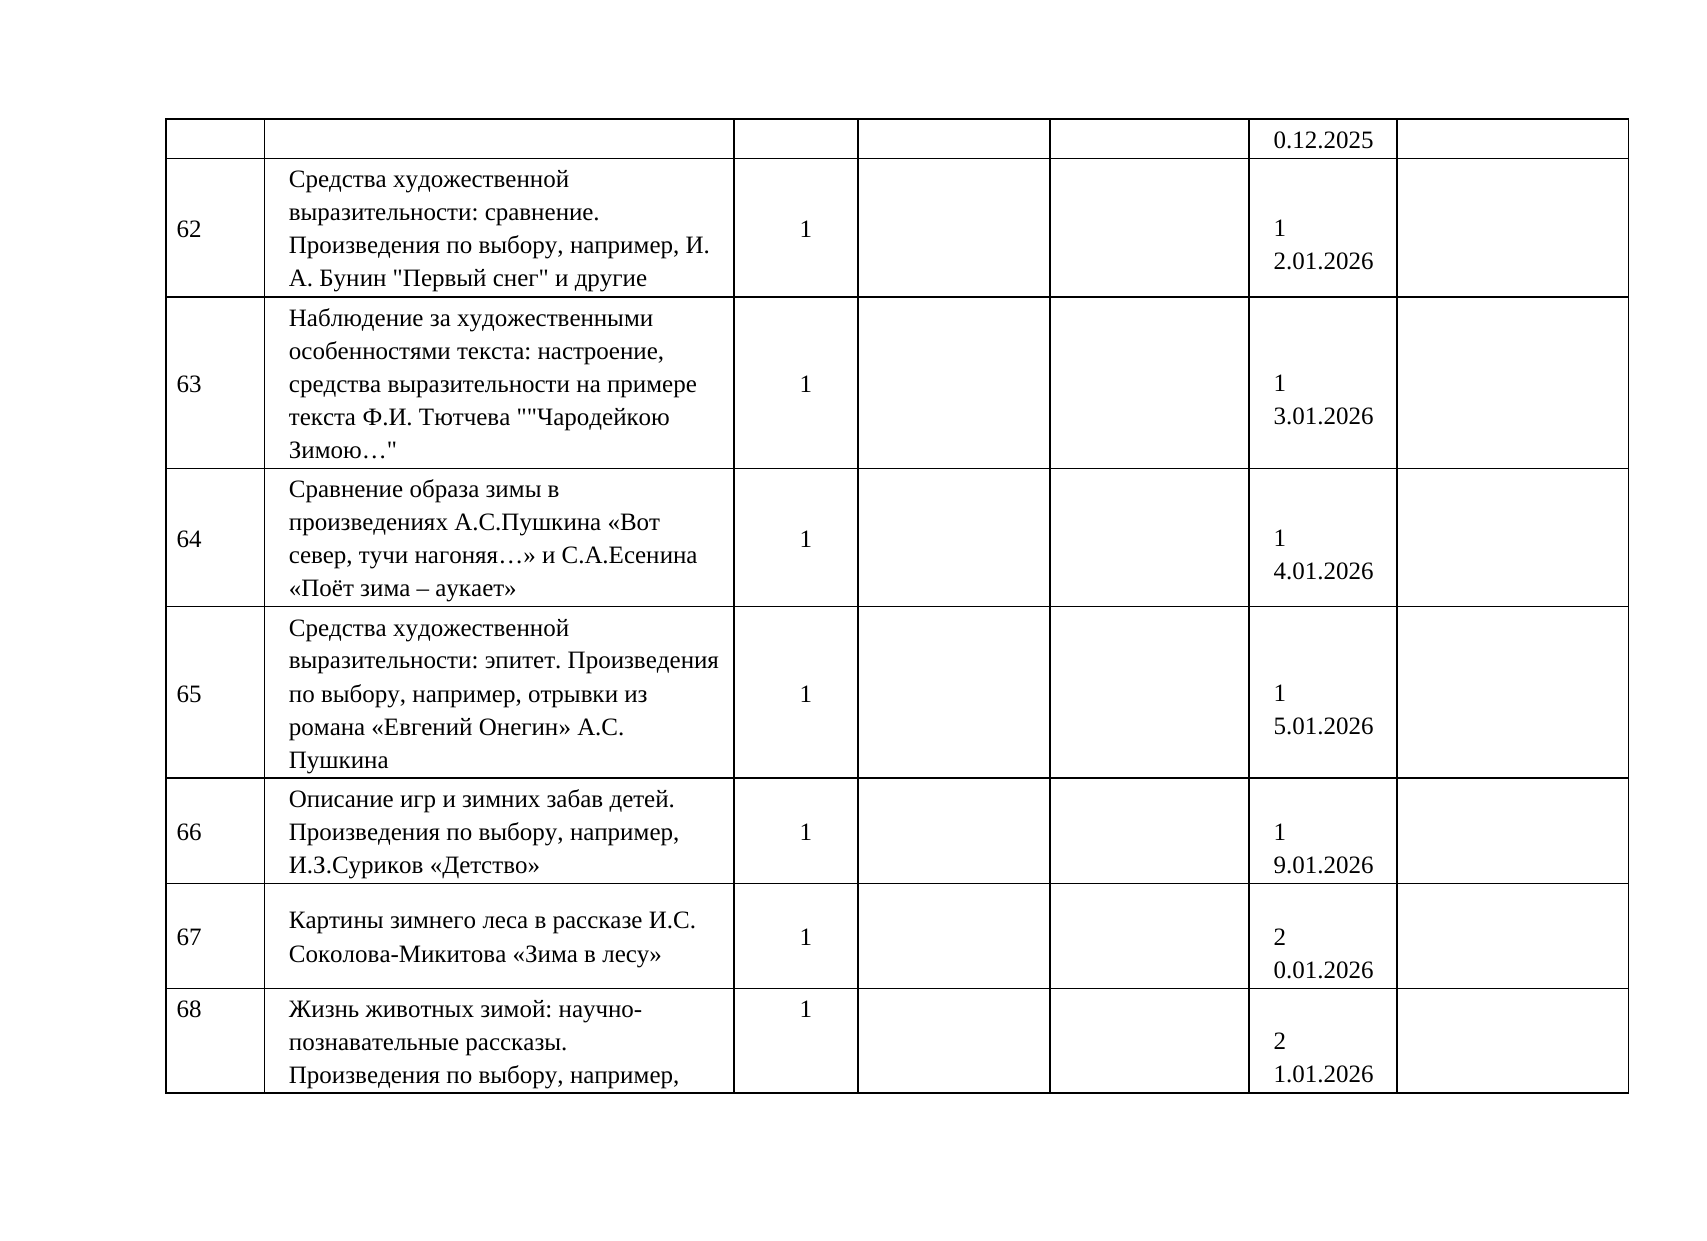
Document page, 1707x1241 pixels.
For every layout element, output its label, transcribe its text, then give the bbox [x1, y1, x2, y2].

table_cell 62 [167, 159, 264, 296]
table_cell 20.01.2026 [1250, 884, 1396, 987]
table_cell [1051, 607, 1248, 777]
table_cell 1 [735, 120, 857, 157]
table_cell 66 [167, 779, 264, 883]
table_cell [1051, 989, 1248, 1092]
table_cell 1 [735, 607, 857, 777]
table_cell Сравнение образа зимы в произведениях А.С.Пушкина «Вот север, тучи нагоняя…» и С.А.Есенина «Поёт зима – аукает» [265, 469, 733, 606]
table_cell [1398, 120, 1628, 157]
table_cell 1 [735, 159, 857, 296]
table_cell [859, 469, 1049, 606]
table_cell 14.01.2026 [1250, 469, 1396, 606]
table_cell [1398, 607, 1628, 777]
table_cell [265, 120, 733, 157]
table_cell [265, 989, 733, 1092]
table_cell 30.12.2025 [1250, 120, 1396, 157]
table_cell [1051, 779, 1248, 883]
table_cell [1051, 298, 1248, 467]
table_cell [1398, 159, 1628, 296]
table_cell 1 [735, 469, 857, 606]
table_cell [859, 779, 1049, 883]
table_cell [1051, 120, 1248, 157]
table_cell [1398, 884, 1628, 987]
table_cell [1398, 298, 1628, 467]
table_cell [1398, 469, 1628, 606]
table_cell 63 [167, 298, 264, 467]
table_cell 61 [167, 120, 264, 157]
table_cell [859, 298, 1049, 467]
table_cell Картины зимнего леса в рассказе И.С. Соколова-Микитова «Зима в лесу» [265, 884, 733, 987]
table_cell [859, 120, 1049, 157]
table_cell [859, 884, 1049, 987]
table_cell [859, 989, 1049, 1092]
table_cell Средства художественной выразительности: сравнение. Произведения по выбору, например, И. А. Бунин "Первый снег" и другие [265, 159, 733, 296]
table_cell 1 [735, 989, 857, 1092]
table_cell [1051, 469, 1248, 606]
table_cell 1 [735, 298, 857, 467]
table_cell [859, 607, 1049, 777]
table_cell Наблюдение за художественными особенностями текста: настроение, средства выразительности на примере текста Ф.И. Тютчева ""Чародейкою Зимою…" [265, 298, 733, 467]
table_cell Средства художественной выразительности: эпитет. Произведения по выбору, например, отрывки из романа «Евгений Онегин» А.С. Пушкина [265, 607, 733, 777]
table_cell [859, 159, 1049, 296]
table_cell Описание игр и зимних забав детей. Произведения по выбору, например, И.З.Суриков «Детство» [265, 779, 733, 883]
table_cell 19.01.2026 [1250, 779, 1396, 883]
table_cell 65 [167, 607, 264, 777]
table_cell 1 [735, 884, 857, 987]
table_cell [1398, 989, 1628, 1092]
table_cell 1 [735, 779, 857, 883]
table_cell 21.01.2026 [1250, 989, 1396, 1092]
table_cell 64 [167, 469, 264, 606]
table_cell [1398, 779, 1628, 883]
table_cell 12.01.2026 [1250, 159, 1396, 296]
table_cell 68 [167, 989, 264, 1092]
table_cell 15.01.2026 [1250, 607, 1396, 777]
table_cell [1051, 884, 1248, 987]
table_cell 13.01.2026 [1250, 298, 1396, 467]
table_cell 67 [167, 884, 264, 987]
table_cell [1051, 159, 1248, 296]
